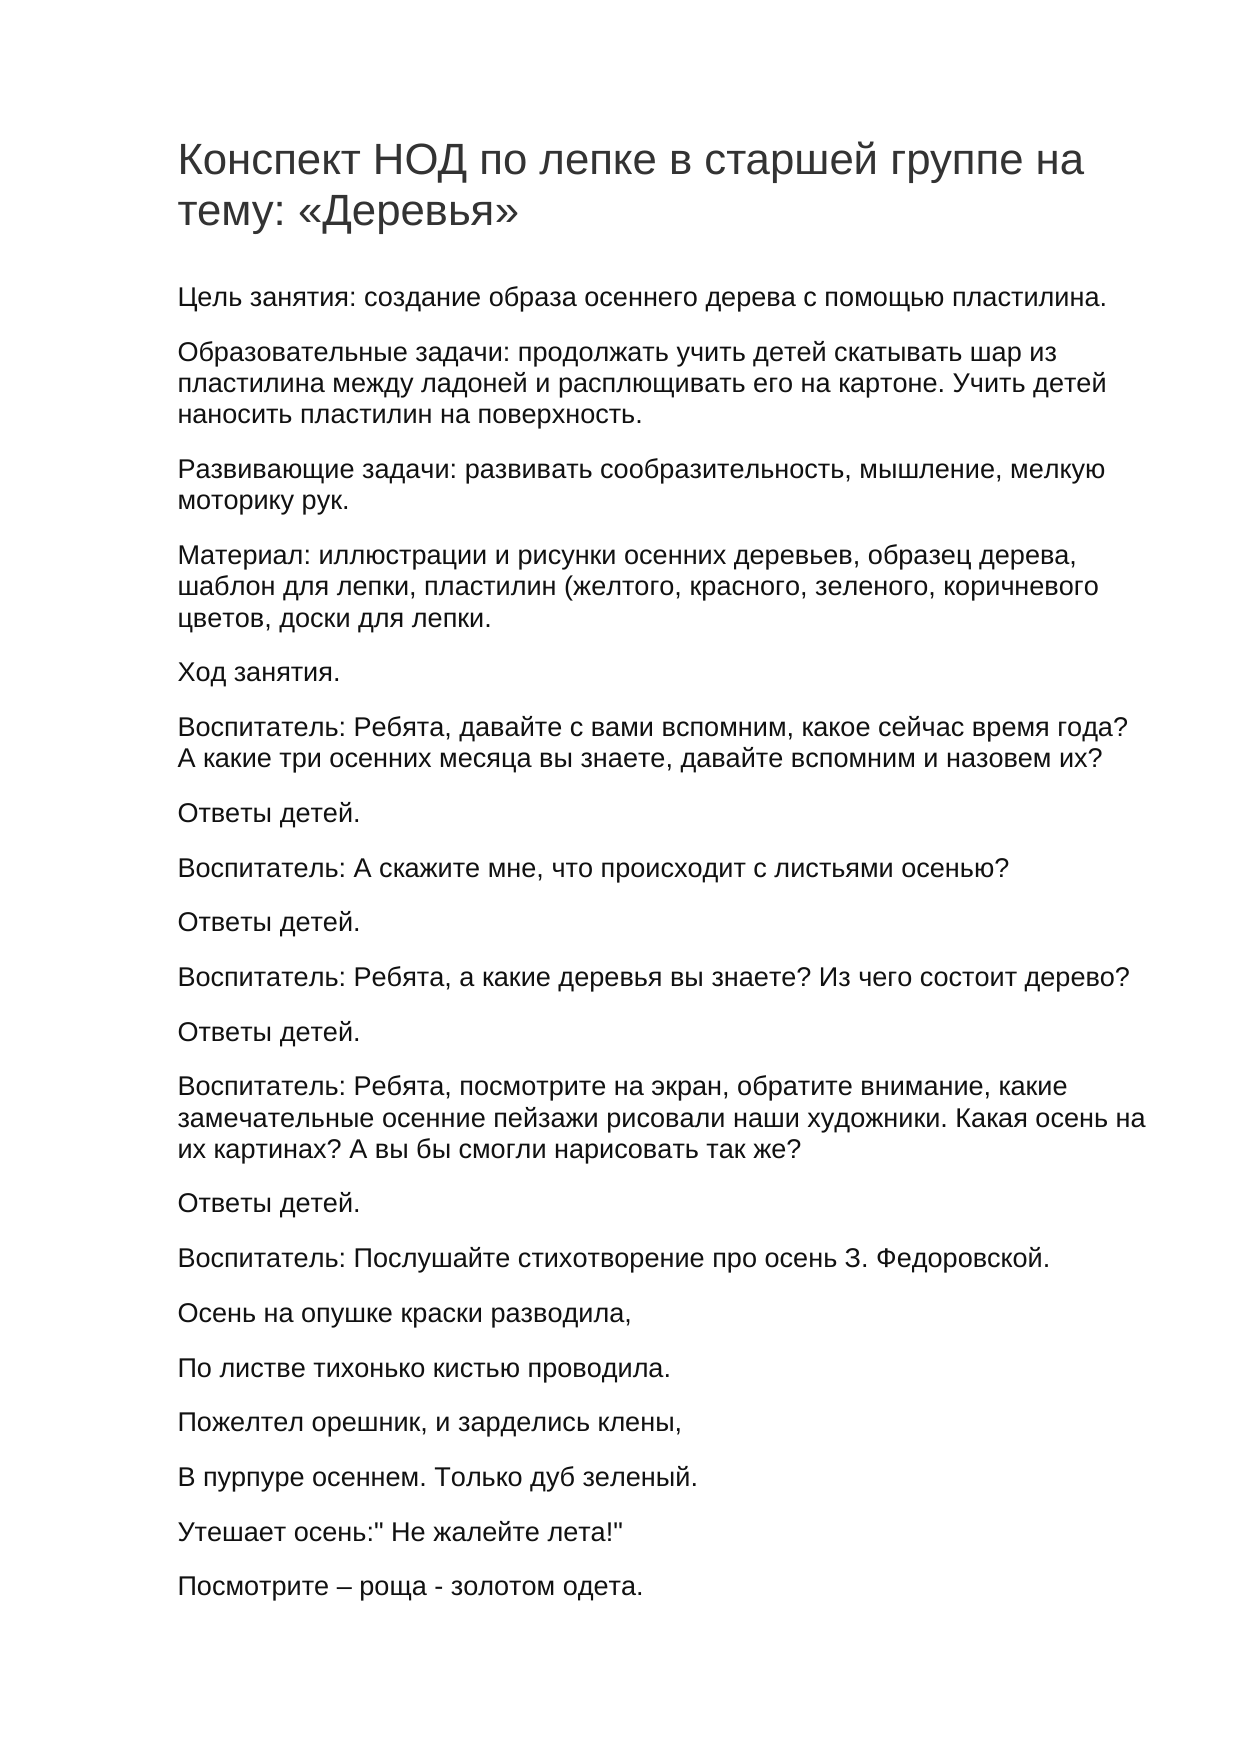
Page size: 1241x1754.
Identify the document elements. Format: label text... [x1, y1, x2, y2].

text Утешает осень:" Не жалейте лета!" [177, 1516, 1152, 1547]
text Воспитатель: Ребята, а какие деревья вы знаете? Из чего состоит дерево? [177, 961, 1152, 992]
text Воспитатель: А скажите мне, что происходит с листьями осенью? [177, 852, 1152, 883]
text Ответы детей. [177, 906, 1152, 937]
text Развивающие задачи: развивать сообразительность, мышление, мелкую моторику рук. [177, 453, 1152, 516]
text Посмотрите – роща - золотом одета. [177, 1570, 1152, 1602]
text Ответы детей. [177, 797, 1152, 828]
text Воспитатель: Ребята, давайте с вами вспомним, какое сейчас время года? А какие три осенних месяца вы знаете, давайте вспомним и назовем их? [177, 711, 1152, 773]
text Ответы детей. [177, 1016, 1152, 1047]
text Ответы детей. [177, 1187, 1152, 1219]
text Осень на опушке краски разводила, [177, 1297, 1152, 1328]
text Образовательные задачи: продолжать учить детей скатывать шар из пластилина между ладоней и расплющивать его на картоне. Учить детей наносить пластилин на поверхность. [177, 336, 1152, 430]
text Ход занятия. [177, 656, 1152, 687]
text По листве тихонько кистью проводила. [177, 1352, 1152, 1383]
text Воспитатель: Ребята, посмотрите на экран, обратите внимание, какие замечательные осенние пейзажи рисовали наши художники. Какая осень на их картинах? А вы бы смогли нарисовать так же? [177, 1070, 1152, 1164]
text Пожелтел орешник, и зарделись клены, [177, 1406, 1152, 1437]
text Конспект НОД по лепке в старшей группе на тему: «Деревья» [177, 134, 1152, 234]
text Материал: иллюстрации и рисунки осенних деревьев, образец дерева, шаблон для лепки, пластилин (желтого, красного, зеленого, коричневого цветов, доски для лепки. [177, 539, 1152, 633]
text В пурпуре осеннем. Только дуб зеленый. [177, 1461, 1152, 1492]
text Цель занятия: создание образа осеннего дерева с помощью пластилина. [177, 281, 1152, 312]
text Воспитатель: Послушайте стихотворение про осень З. Федоровской. [177, 1242, 1152, 1273]
